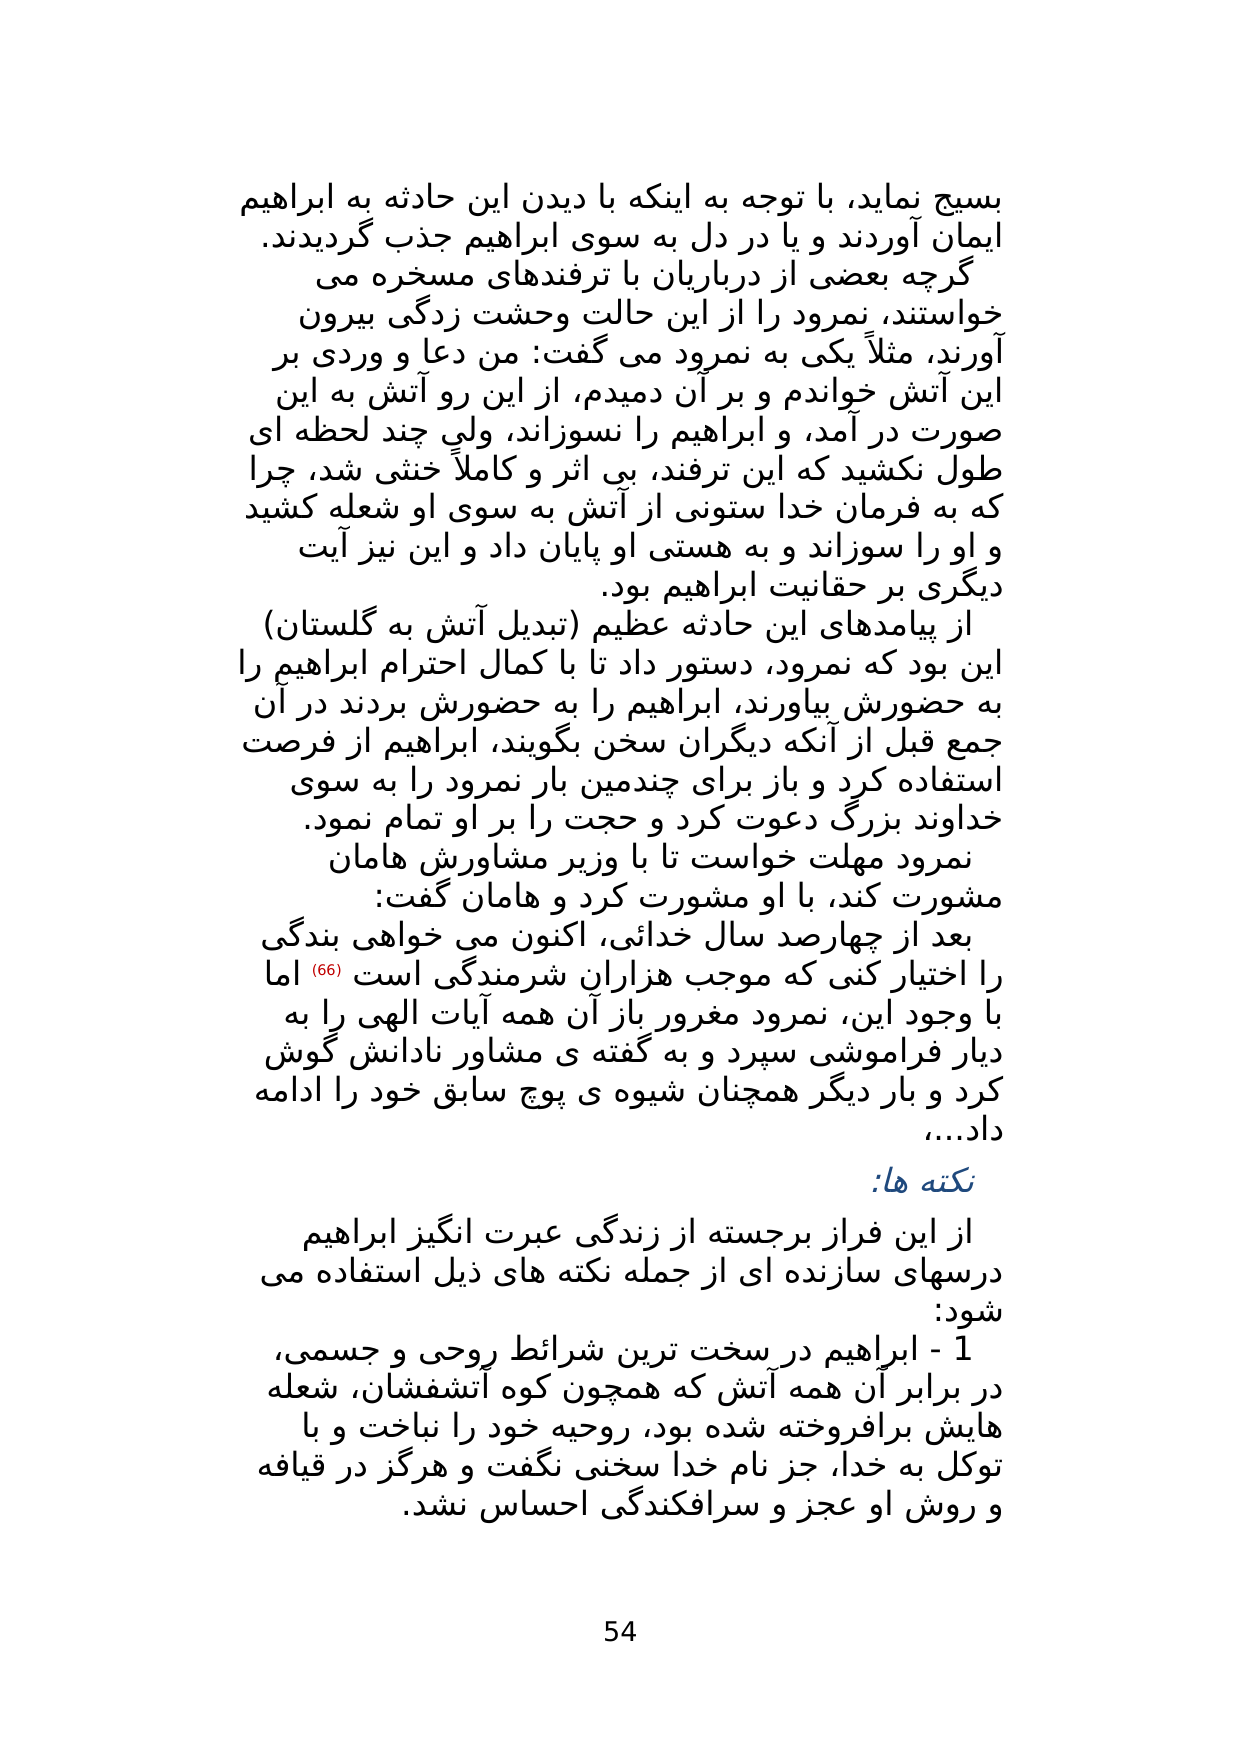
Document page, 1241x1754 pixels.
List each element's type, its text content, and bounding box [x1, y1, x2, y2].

text از پيامدهاى اين حادثه عظيم (تبديل آتش به گلستان) اين بود كه نمرود، دستور داد تا با كمال احترام ابراهيم را به حضورش بياورند، ابراهيم را به حضورش بردند در آن جمع قبل از آنكه ديگران سخن بگويند، ابراهيم از فرصت استفاده كرد و باز براى چندمين بار نمرود را به سوى خداوند بزرگ دعوت كرد و حجت را بر او تمام نمود. [236, 604, 1004, 838]
text گرچه بعضى از درباريان با ترفندهاى مسخره مى خواستند، نمرود را از اين حالت وحشت زدگى بيرون آورند، مثلاً يكى به نمرود مى گفت: من دعا و وردى بر اين آتش خواندم و بر آن دميدم، از اين رو آتش به اين صورت در آمد، و ابراهيم را نسوزاند، ولى چند لحظه اى طول نكشيد كه اين ترفند، بى اثر و كاملاً خنثى شد، چرا كه به فرمان خدا ستونى از آتش به سوى او شعله كشيد و او را سوزاند و به هستى او پايان داد و اين نيز آيت ديگرى بر حقانيت ابراهيم بود. [236, 255, 1004, 604]
text از اين فراز برجسته از زندگى عبرت انگيز ابراهيم درسهاى سازنده اى از جمله نكته هاى ذيل استفاده مى شود: [236, 1212, 1004, 1329]
subtitle نكته ها: [236, 1161, 1004, 1200]
text 1 - ابراهيم در سخت ترين شرائط روحى و جسمى، در برابر آن همه آتش كه همچون كوه آتشفشان، شعله هايش برافروخته شده بود، روحيه خود را نباخت و با توكل به خدا، جز نام خدا سخنى نگفت و هرگز در قيافه و روش او عجز و سرافكندگى احساس نشد. [236, 1329, 1004, 1523]
text بعد از چهارصد سال خدائى، اكنون مى خواهى بندگى را اختيار كنى كه موجب هزاران شرمندگى است (66) اما با وجود اين، نمرود مغرور باز آن همه آيات الهى را به ديار فراموشى سپرد و به گفته ى مشاور نادانش گوش كرد و بار ديگر همچنان شيوه ى پوچ سابق خود را ادامه داد...، [236, 915, 1004, 1148]
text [236, 177, 1004, 255]
text نمرود مهلت خواست تا با وزير مشاورش هامان مشورت كند، با او مشورت كرد و هامان گفت: [236, 838, 1004, 915]
